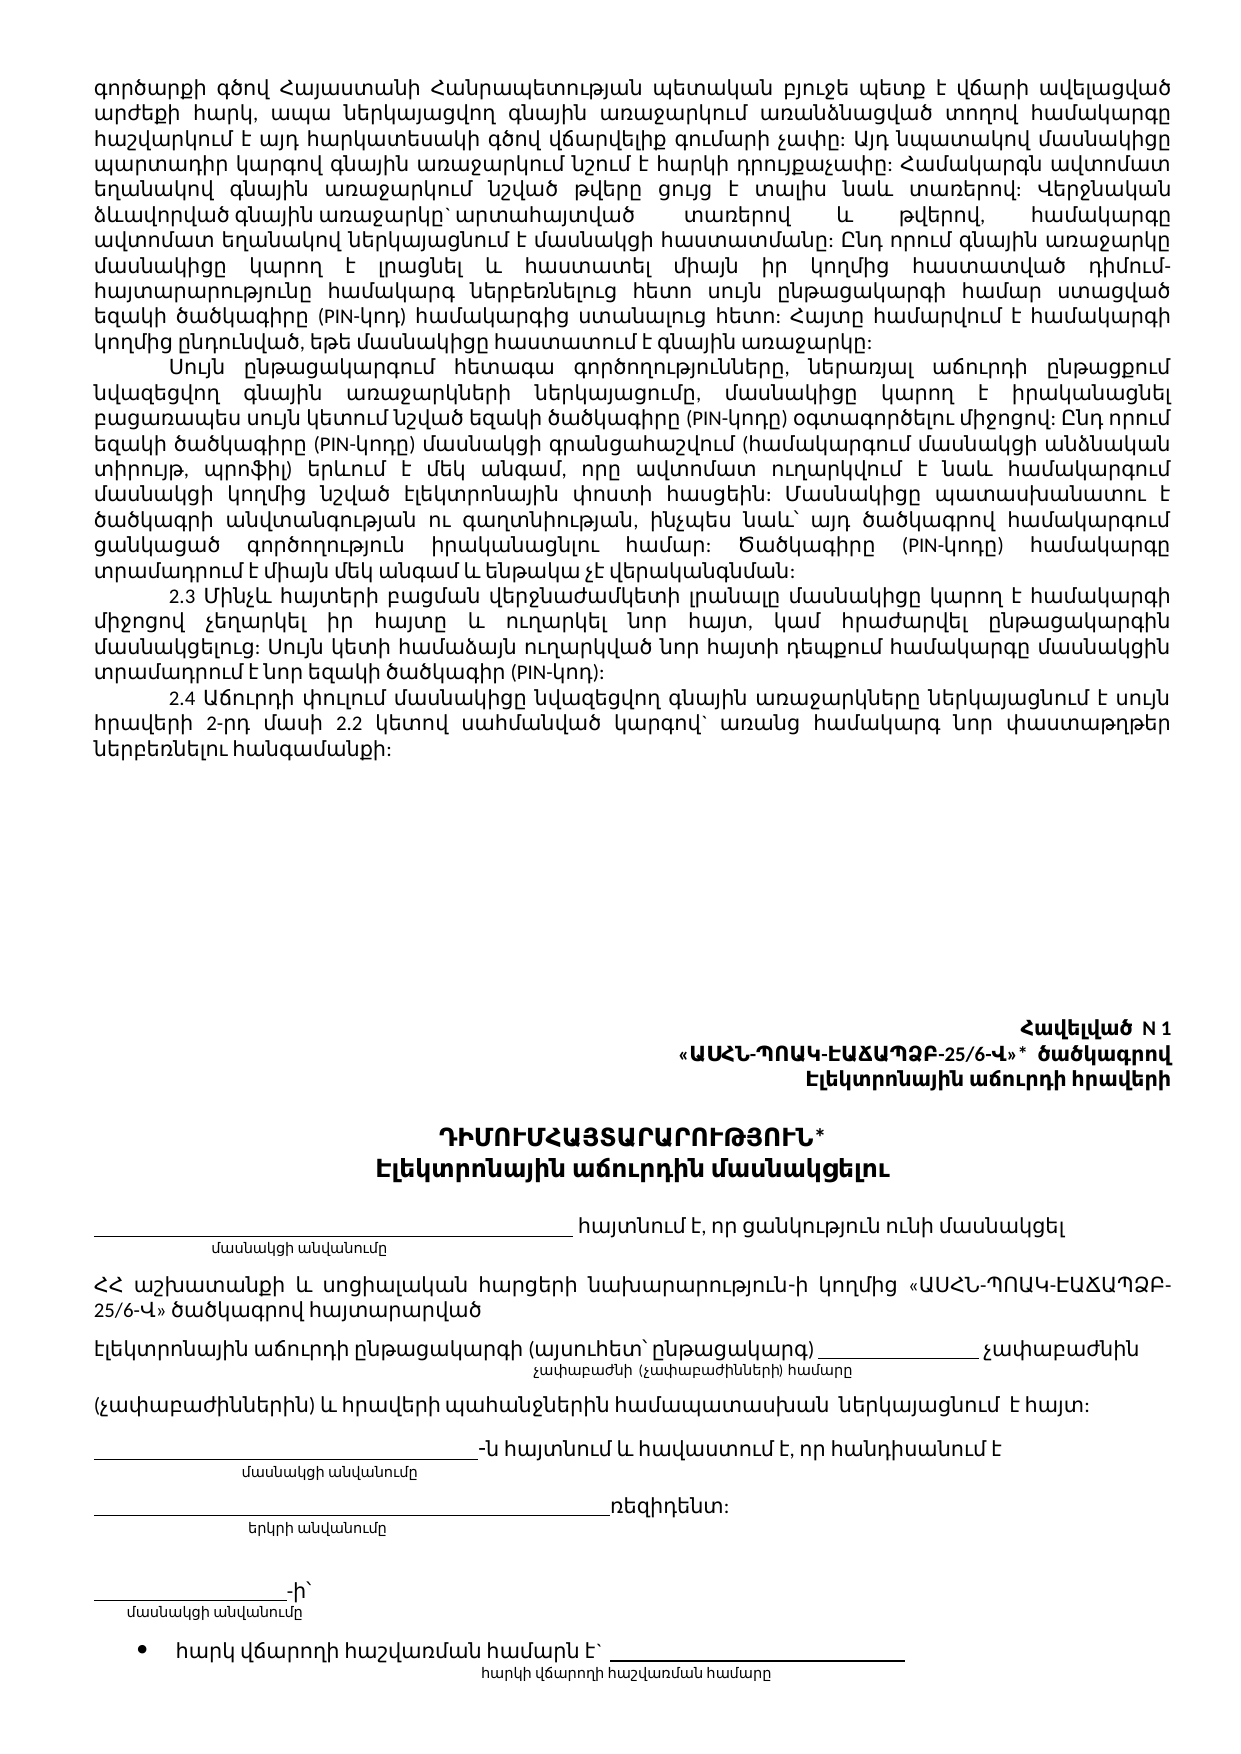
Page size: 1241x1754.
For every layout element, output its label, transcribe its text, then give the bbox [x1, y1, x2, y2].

text (չափաբաժիններին) և հրավերի պահանջներին համապատասխան ներկայացնում է հայտ: [94, 1392, 1171, 1417]
text հայտնում է, որ ցանկություն ունի մասնակցել [94, 1214, 1171, 1239]
text Սույն ընթացակարգում հետագա գործողությունները, ներառյալ աճուրդի ընթացքում նվազեցվող գնային առաջարկների ներկայացումը, մասնակիցը կարող է իրականացնել բացառապես սույն կետում նշված եզակի ծածկագիրը (PIN-կոդը) օգտագործելու միջոցով: Ընդ որում եզակի ծածկագիրը (PIN-կոդը) մասնակցի գրանցահաշվում (համակարգում մասնակցի անձնական տիրույթ, պրոֆիլ) երևում է մեկ անգամ, որը ավտոմատ ուղարկվում է նաև համակարգում մասնակցի կողմից նշված էլեկտրոնային փոստի հասցեին: Մասնակիցը պատասխանատու է ծածկագրի անվտանգության ու գաղտնիության, ինչպես նաև՝ այդ ծածկագրով համակարգում ցանկացած գործողություն իրականացնլու համար: Ծածկագիրը (PIN-կոդը) համակարգը տրամադրում է միայն մեկ անգամ և ենթակա չէ վերականգնման: [94, 354, 1171, 583]
text -ն հայտնում և հավաստում է, որ հանդիսանում է [94, 1432, 1171, 1463]
text չափաբաժնի (չափաբաժինների) համարը [94, 1361, 1171, 1392]
text հարկի վճարողի հաշվառման համարը [94, 1665, 1171, 1695]
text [94, 75, 1171, 354]
text Էլեկտրոնային աճուրդի հրավերի [94, 1066, 1171, 1092]
text մասնակցի անվանումը [94, 1239, 1171, 1270]
subtitle Էլեկտրոնային աճուրդին մասնակցելու [94, 1153, 1171, 1183]
text ռեզիդենտ: [94, 1493, 1171, 1519]
text ՀՀ աշխատանքի և սոցիալական հարցերի նախարարություն-ի կողմից «ԱՍՀՆ-ՊՈԱԿ-ԷԱՃԱՊՁԲ-25/6-Վ» ծածկագրով հայտարարված [94, 1270, 1171, 1323]
text էլեկտրոնային աճուրդի ընթացակարգի (այսուհետ՝ ընթացակարգ) չափաբաժնին [94, 1336, 1171, 1361]
text 2.3 Մինչև հայտերի բացման վերջնաժամկետի լրանալը մասնակիցը կարող է համակարգի միջոցով չեղարկել իր հայտը և ուղարկել նոր հայտ, կամ հրաժարվել ընթացակարգին մասնակցելուց: Սույն կետի համաձայն ուղարկված նոր հայտի դեպքում համակարգը մասնակցին տրամադրում է նոր եզակի ծածկագիր (PIN-կոդ): [94, 583, 1171, 685]
text երկրի անվանումը [94, 1519, 1171, 1549]
text ԴԻՄՈՒՄՀԱՅՏԱՐԱՐՈՒԹՅՈՒՆ* [94, 1122, 1171, 1153]
list հարկ վճարողի հաշվառման համարն է` [138, 1634, 1171, 1665]
text -ի՝ [94, 1578, 1171, 1604]
text մասնակցի անվանումը [94, 1463, 1171, 1493]
text 2.4 Աճուրդի փուլում մասնակիցը նվազեցվող գնային առաջարկները ներկայացնում է սույն հրավերի 2-րդ մասի 2.2 կետով սահմանված կարգով` առանց համակարգ նոր փաստաթղթեր ներբեռնելու հանգամանքի: [94, 685, 1171, 761]
text «ԱՍՀՆ-ՊՈԱԿ-ԷԱՃԱՊՁԲ-25/6-Վ»* ծածկագրով [94, 1041, 1171, 1066]
text Հավելված N 1 [94, 1015, 1171, 1041]
text մասնակցի անվանումը [94, 1604, 1171, 1634]
